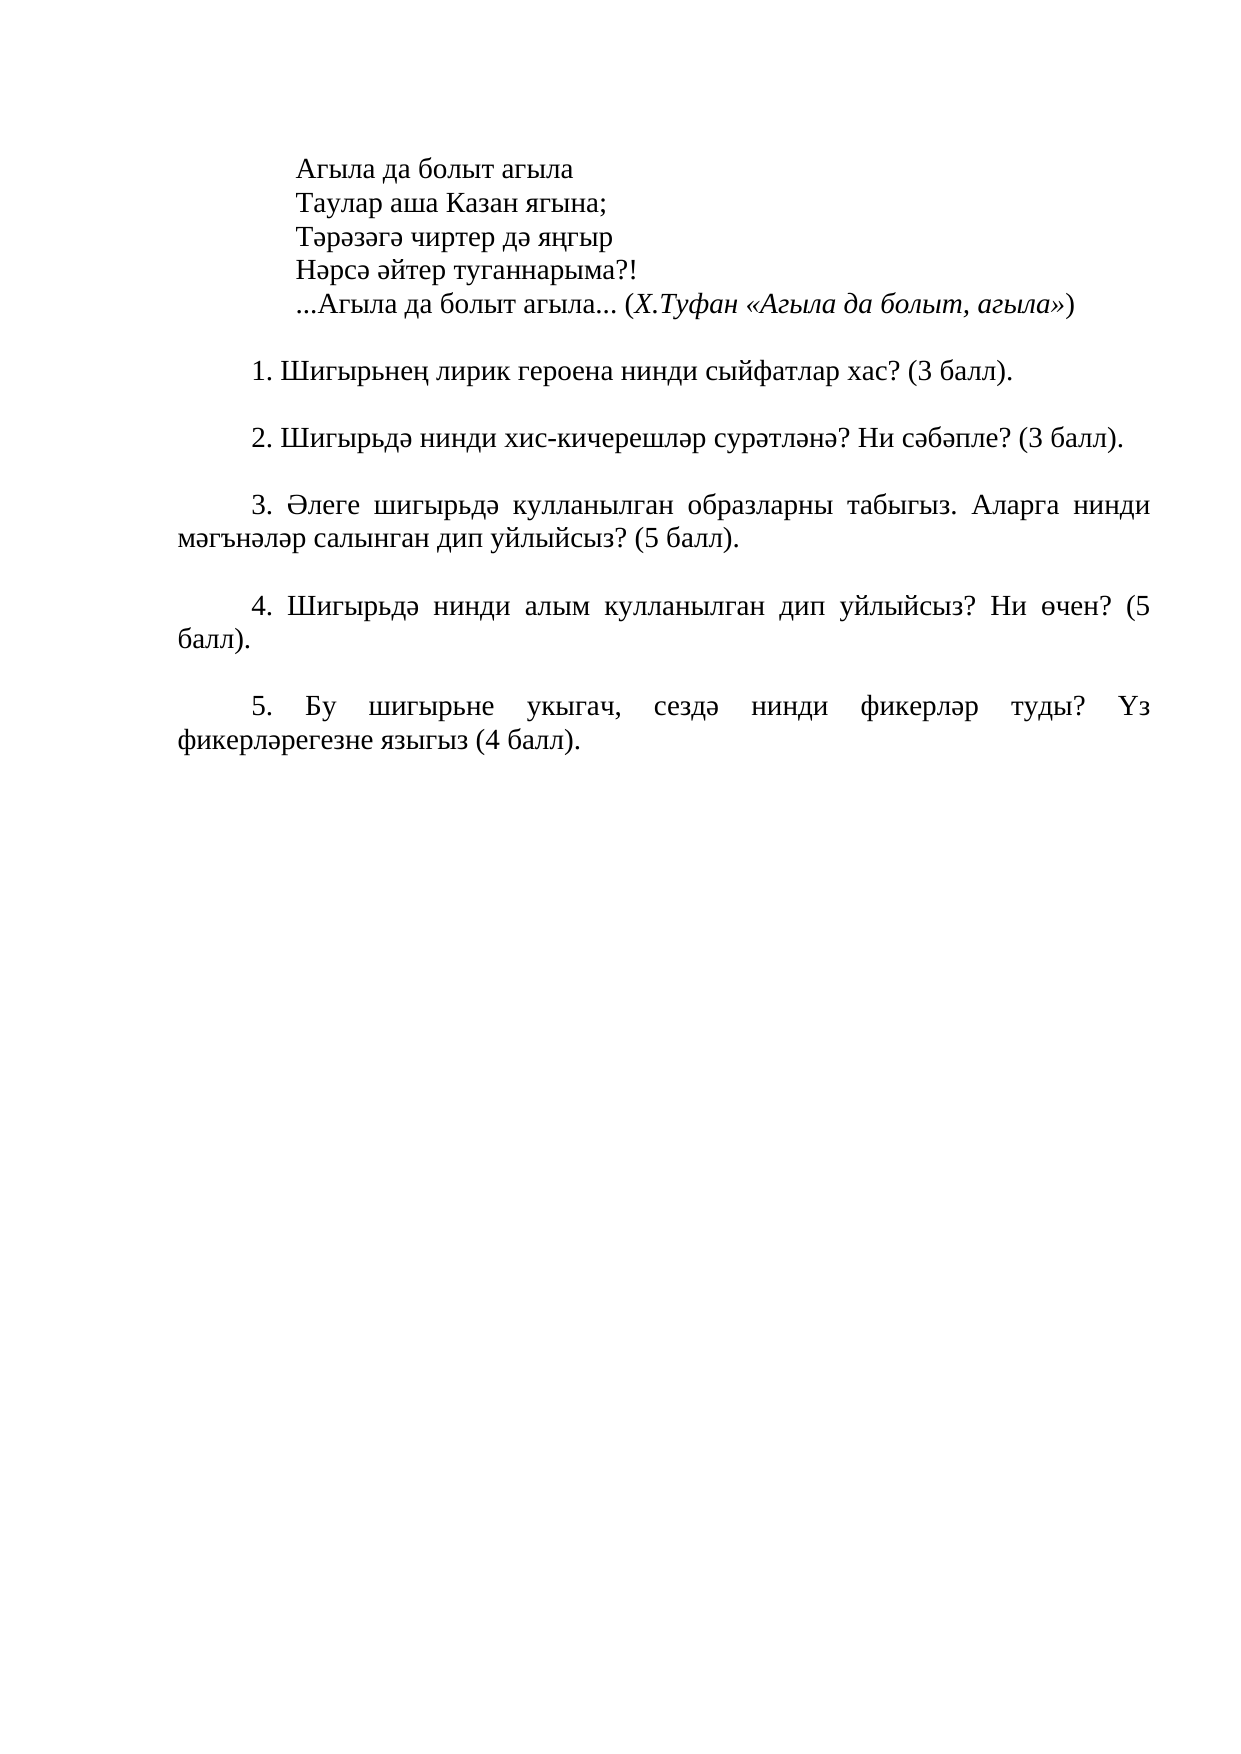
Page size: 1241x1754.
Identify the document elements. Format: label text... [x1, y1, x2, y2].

text 5. Бу шигырьне укыгач, сездә нинди фикерләр туды? Үз фикерләрегезне языгыз (4 балл). [177, 688, 1152, 755]
list Тәрәзәгә чиртер дә яңгыр [222, 219, 1152, 252]
text 2. Шигырьдә нинди хис-кичерешләр сурәтләнә? Ни сәбәпле? (3 балл). [177, 420, 1152, 453]
list Агыла да болыт агыла [222, 152, 1152, 185]
text 3. Әлеге шигырьдә кулланылган образларны табыгыз. Аларга нинди мәгънәләр салынган дип уйлыйсыз? (5 балл). [177, 487, 1152, 554]
list Таулар аша Казан ягына; [222, 185, 1152, 219]
text 4. Шигырьдә нинди алым кулланылган дип уйлыйсыз? Ни өчен? (5 балл). [177, 588, 1152, 655]
text 1. Шигырьнең лирик героена нинди сыйфатлар хас? (3 балл). [177, 353, 1152, 386]
list Нәрсә әйтер туганнарыма?! [222, 252, 1152, 286]
list ...Агыла да болыт агыла... (Х.Туфан «Агыла да болыт, агыла») [222, 286, 1152, 319]
